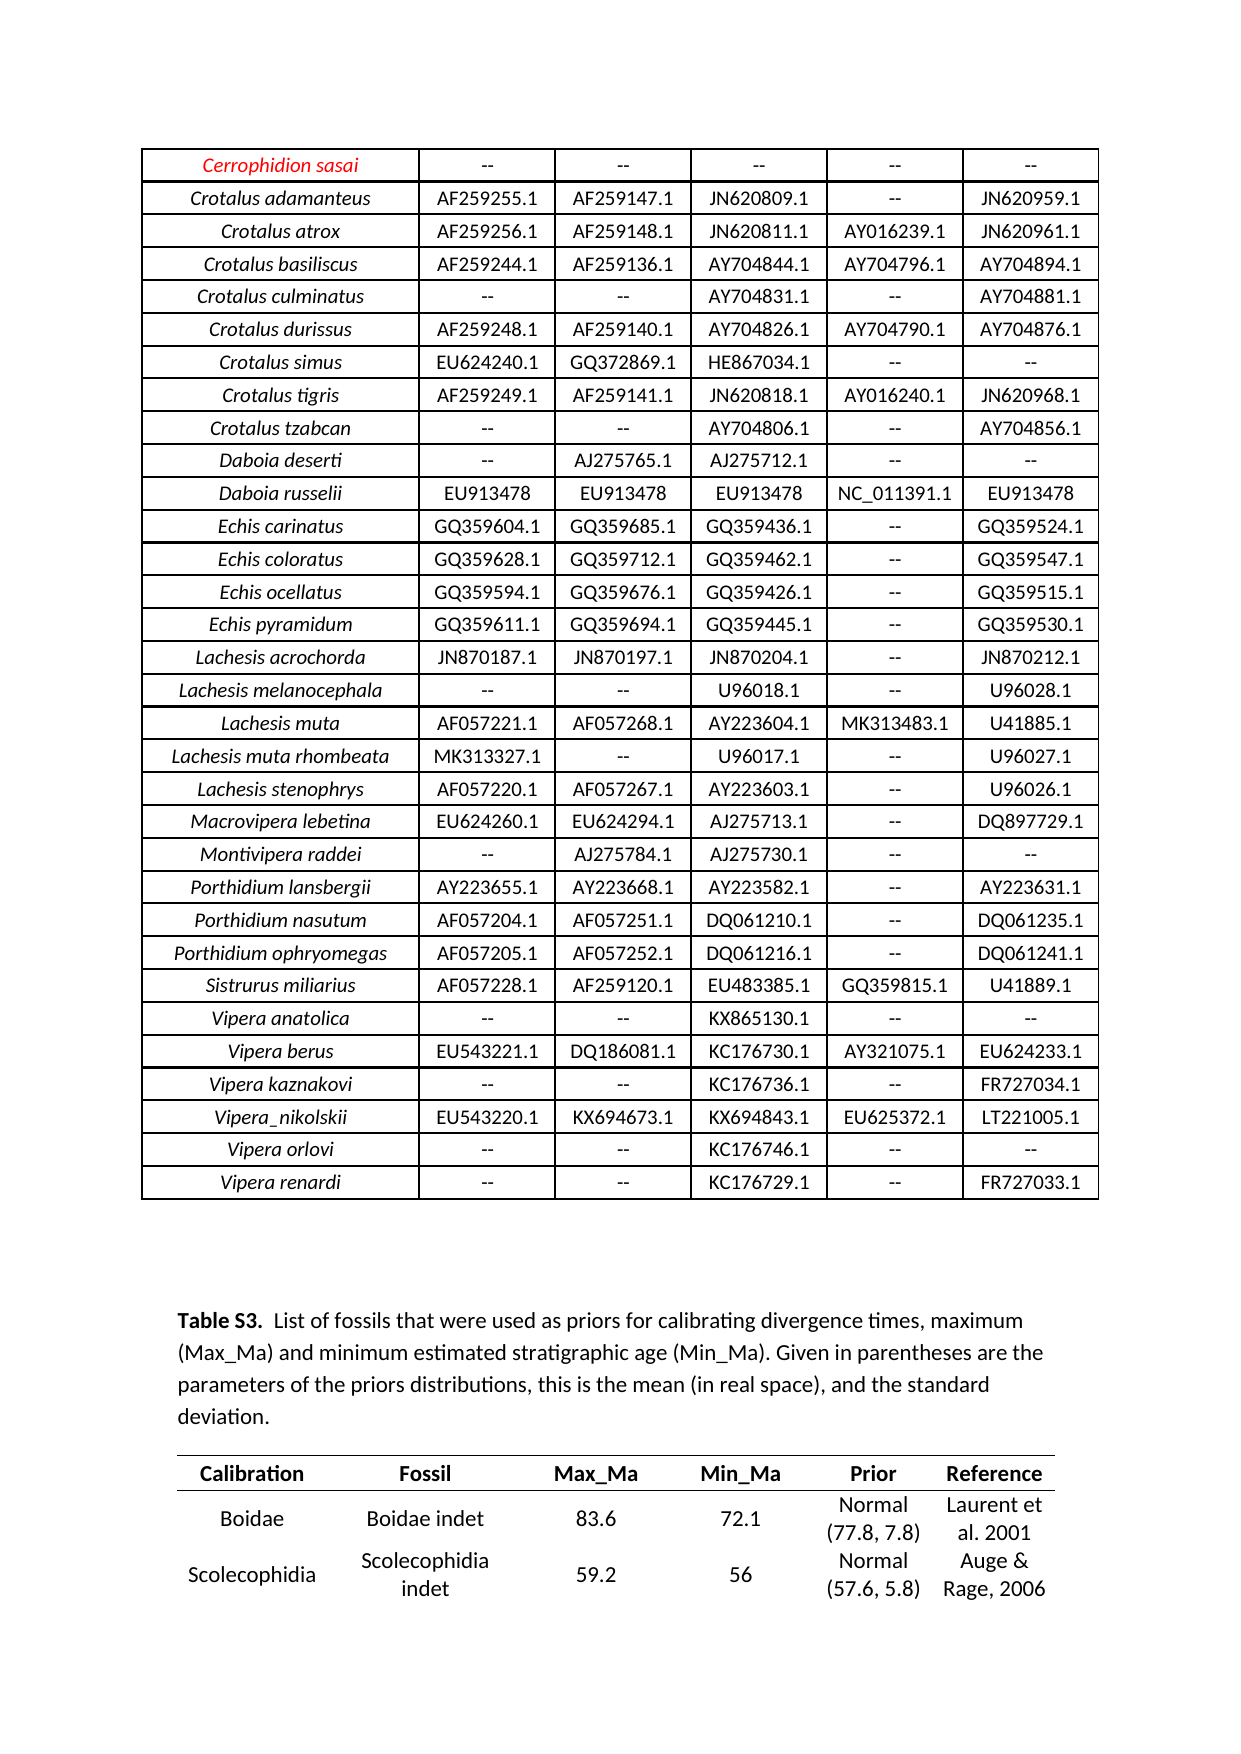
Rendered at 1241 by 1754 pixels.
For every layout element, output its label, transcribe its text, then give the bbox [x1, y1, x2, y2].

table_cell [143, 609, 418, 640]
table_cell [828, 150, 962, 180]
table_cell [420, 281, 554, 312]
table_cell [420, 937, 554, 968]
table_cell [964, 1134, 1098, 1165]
text Table S3. List of fossils that were used as priors for calibrating divergence times, maximum (Max_Ma) and minimum estimated stratigraphic age (Min_Ma). Given in parentheses are the parameters of the priors distributions, this is the mean (in real space), and the standard deviation. [177, 1306, 1063, 1430]
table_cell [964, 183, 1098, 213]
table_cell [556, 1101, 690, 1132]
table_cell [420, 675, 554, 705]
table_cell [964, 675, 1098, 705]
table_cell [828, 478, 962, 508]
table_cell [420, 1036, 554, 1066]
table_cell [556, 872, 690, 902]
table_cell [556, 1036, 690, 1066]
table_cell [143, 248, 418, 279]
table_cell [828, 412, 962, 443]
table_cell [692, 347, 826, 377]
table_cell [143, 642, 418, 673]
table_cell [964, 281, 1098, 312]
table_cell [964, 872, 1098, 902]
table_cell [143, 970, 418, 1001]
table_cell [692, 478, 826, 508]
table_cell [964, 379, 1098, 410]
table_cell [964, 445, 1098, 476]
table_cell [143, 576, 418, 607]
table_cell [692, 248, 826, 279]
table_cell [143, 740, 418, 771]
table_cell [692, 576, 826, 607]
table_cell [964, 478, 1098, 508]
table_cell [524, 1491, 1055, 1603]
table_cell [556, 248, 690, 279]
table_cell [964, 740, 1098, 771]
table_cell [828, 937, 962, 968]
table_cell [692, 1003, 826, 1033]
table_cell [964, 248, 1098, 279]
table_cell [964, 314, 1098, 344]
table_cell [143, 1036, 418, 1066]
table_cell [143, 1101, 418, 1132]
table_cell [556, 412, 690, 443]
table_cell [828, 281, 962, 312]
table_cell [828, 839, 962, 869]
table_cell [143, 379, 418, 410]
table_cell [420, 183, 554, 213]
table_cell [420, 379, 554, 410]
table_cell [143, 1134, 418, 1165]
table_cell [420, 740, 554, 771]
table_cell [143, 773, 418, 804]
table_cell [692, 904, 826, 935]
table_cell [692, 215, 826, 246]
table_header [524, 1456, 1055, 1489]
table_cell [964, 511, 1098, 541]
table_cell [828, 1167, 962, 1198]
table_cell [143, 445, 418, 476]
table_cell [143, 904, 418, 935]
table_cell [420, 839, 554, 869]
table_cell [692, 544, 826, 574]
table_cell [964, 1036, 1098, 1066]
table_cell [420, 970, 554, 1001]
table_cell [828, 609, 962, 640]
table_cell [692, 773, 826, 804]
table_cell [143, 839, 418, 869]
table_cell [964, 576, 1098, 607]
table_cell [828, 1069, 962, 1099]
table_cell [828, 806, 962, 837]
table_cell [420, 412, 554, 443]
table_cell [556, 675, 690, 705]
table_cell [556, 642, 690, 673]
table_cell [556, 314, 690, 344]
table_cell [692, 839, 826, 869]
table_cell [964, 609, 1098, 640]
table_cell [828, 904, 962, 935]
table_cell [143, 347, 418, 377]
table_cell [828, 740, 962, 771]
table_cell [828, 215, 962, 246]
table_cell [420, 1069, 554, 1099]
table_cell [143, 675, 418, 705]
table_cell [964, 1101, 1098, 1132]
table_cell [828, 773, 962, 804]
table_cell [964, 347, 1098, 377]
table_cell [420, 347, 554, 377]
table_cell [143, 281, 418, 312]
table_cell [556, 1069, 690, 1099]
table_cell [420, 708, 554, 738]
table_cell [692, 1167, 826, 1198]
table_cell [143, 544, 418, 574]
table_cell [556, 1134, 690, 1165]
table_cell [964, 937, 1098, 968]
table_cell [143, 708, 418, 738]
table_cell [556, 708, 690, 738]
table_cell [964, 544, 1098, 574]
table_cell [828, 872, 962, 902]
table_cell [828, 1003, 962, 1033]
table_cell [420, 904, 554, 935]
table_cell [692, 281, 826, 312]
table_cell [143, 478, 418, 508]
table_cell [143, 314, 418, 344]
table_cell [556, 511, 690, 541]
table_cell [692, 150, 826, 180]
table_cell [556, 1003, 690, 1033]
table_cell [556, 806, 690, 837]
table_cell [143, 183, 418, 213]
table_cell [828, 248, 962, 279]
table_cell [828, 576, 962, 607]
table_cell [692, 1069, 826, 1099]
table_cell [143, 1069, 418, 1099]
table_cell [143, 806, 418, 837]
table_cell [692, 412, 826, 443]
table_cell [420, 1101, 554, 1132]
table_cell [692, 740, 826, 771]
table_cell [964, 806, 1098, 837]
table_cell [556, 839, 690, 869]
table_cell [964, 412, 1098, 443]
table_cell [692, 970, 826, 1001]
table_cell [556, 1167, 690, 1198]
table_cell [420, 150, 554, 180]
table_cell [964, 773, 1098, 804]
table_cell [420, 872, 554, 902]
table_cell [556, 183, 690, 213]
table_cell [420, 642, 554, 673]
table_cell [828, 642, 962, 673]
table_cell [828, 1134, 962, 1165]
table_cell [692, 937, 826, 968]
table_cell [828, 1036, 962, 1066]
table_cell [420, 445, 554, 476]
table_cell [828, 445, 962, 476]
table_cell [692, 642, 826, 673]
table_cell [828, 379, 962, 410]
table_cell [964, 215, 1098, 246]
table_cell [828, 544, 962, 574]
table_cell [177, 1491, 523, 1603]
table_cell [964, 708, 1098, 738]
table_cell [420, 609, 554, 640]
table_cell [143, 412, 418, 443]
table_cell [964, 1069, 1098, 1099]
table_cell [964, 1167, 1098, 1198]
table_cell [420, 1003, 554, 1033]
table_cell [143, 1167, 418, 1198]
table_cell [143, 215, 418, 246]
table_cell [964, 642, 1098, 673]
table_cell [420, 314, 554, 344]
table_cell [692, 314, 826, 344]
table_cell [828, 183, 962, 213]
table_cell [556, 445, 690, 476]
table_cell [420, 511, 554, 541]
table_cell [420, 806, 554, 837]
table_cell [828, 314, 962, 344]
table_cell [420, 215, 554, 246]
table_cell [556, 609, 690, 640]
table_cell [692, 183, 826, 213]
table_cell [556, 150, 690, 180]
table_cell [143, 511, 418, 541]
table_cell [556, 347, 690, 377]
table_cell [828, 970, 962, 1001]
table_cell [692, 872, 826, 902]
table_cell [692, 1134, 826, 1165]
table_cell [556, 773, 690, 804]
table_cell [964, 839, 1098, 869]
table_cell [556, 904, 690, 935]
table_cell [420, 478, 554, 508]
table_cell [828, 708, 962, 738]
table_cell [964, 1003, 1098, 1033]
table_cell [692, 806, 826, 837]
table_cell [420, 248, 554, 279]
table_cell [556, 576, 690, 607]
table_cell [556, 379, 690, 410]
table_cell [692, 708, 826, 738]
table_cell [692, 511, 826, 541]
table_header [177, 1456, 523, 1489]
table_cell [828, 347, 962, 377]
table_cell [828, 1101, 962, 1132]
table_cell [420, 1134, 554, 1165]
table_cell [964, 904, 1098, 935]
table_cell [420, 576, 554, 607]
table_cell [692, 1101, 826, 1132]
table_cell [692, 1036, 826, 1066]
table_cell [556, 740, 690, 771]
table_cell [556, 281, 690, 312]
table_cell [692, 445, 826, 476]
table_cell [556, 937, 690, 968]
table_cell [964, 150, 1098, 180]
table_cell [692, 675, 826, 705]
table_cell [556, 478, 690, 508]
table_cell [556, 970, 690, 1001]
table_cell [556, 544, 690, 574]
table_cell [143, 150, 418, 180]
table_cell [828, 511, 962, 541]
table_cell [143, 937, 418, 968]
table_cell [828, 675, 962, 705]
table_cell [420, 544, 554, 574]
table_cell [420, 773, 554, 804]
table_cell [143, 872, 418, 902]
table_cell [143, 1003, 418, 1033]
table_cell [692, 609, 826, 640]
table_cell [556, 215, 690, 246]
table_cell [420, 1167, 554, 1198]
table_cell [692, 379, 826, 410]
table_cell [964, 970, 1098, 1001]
